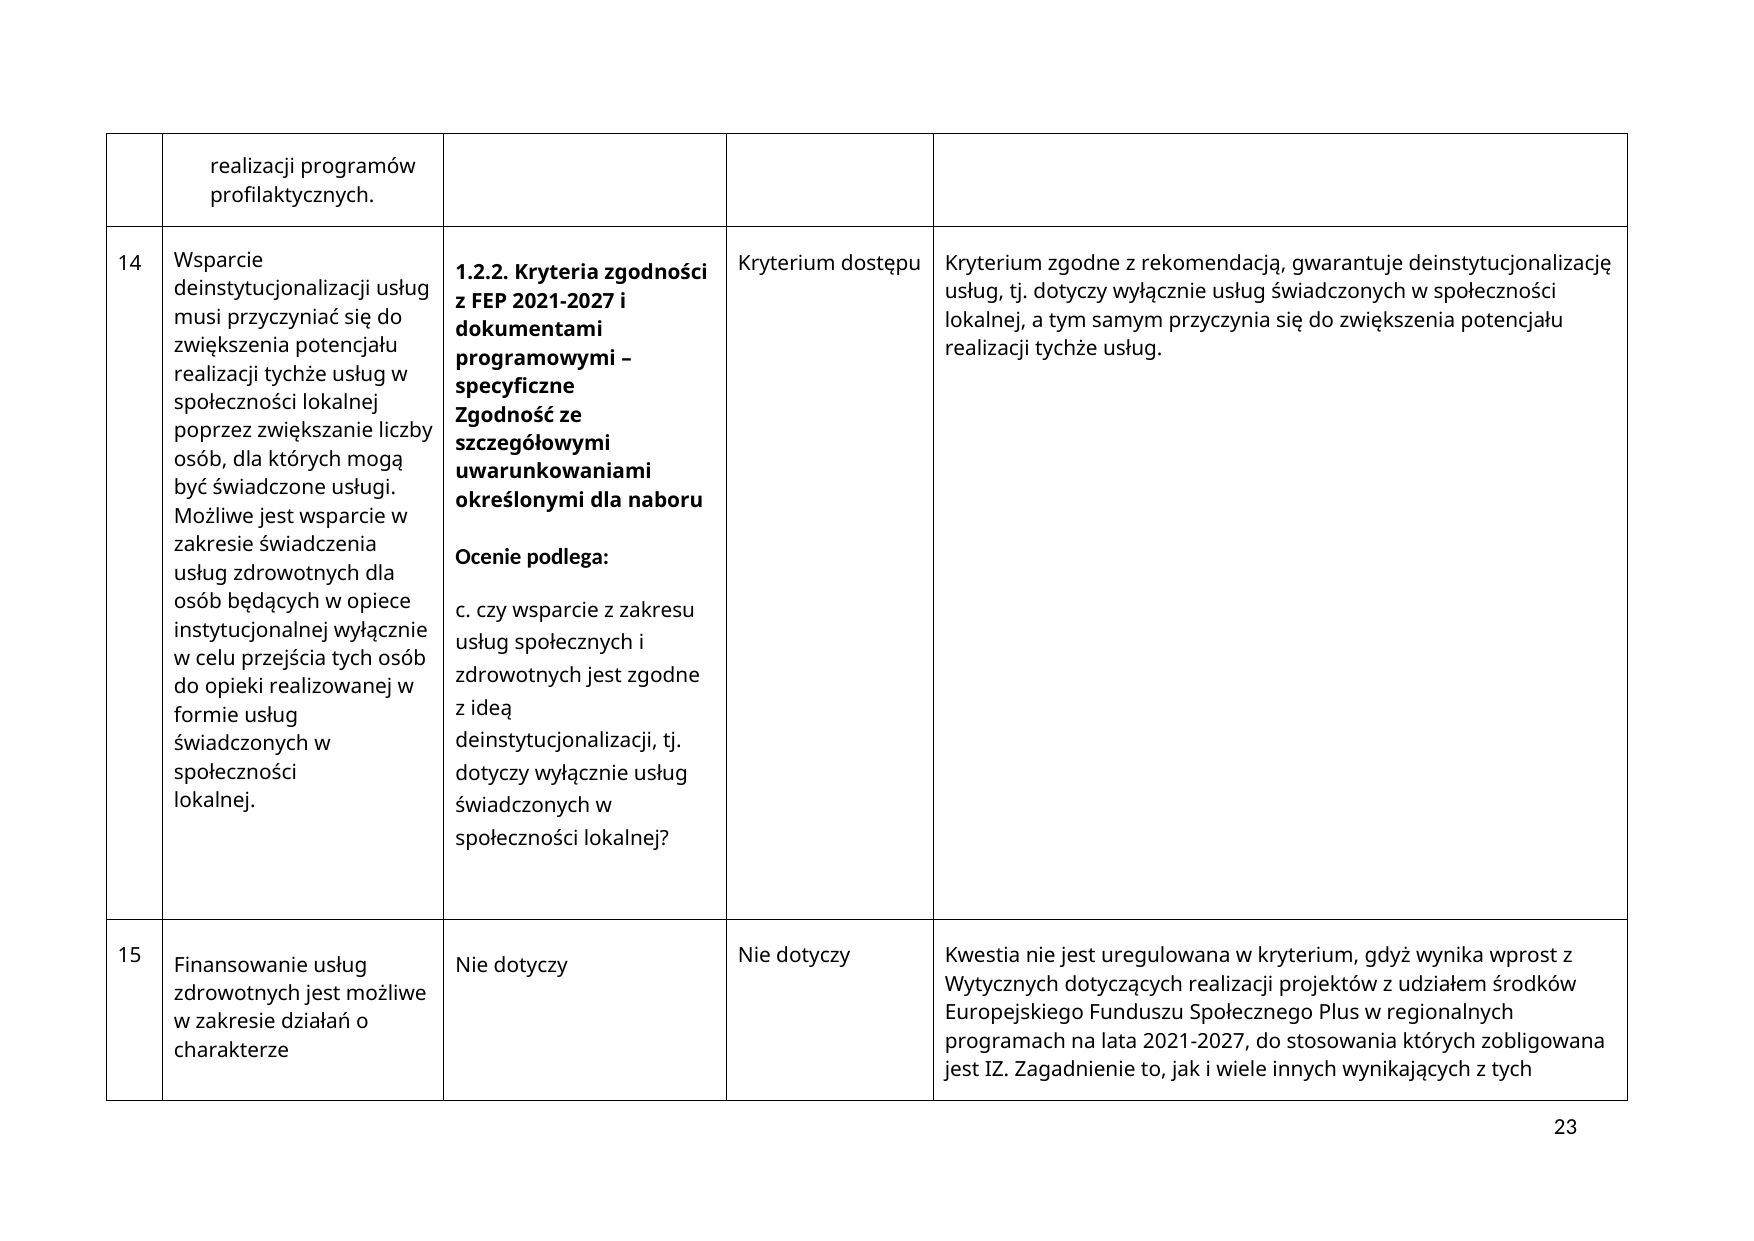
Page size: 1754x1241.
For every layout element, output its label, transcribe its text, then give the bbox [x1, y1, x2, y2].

table_cell Kryterium dostępu [727, 227, 933, 918]
table_cell 15 [107, 920, 162, 1100]
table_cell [934, 920, 1627, 1100]
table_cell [163, 134, 443, 226]
table_cell 14 [107, 227, 162, 918]
table_cell Kryterium zgodne z rekomendacją, gwarantuje deinstytucjonalizację usług, tj. dotyczy wyłącznie usług świadczonych w społeczności lokalnej, a tym samym przyczynia się do zwiększenia potencjału realizacji tychże usług. [934, 227, 1627, 918]
table_cell Nie dotyczy [444, 920, 726, 1100]
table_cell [163, 920, 443, 1100]
table_cell 1.2.2. Kryteria zgodności z FEP 2021-2027 i dokumentami programowymi – specyficzne Zgodność ze szczegółowymi uwarunkowaniami określonymi dla naboru Ocenie podlega: c. czy wsparcie z zakresu usług społecznych i zdrowotnych jest zgodne z ideą deinstytucjonalizacji, tj. dotyczy wyłącznie usług świadczonych w społeczności lokalnej? [444, 227, 726, 918]
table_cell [934, 134, 1627, 226]
table_cell Nie dotyczy [727, 920, 933, 1100]
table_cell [444, 134, 726, 226]
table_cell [727, 134, 933, 226]
table_cell Wsparcie deinstytucjonalizacji usług musi przyczyniać się do zwiększenia potencjału realizacji tychże usług w społeczności lokalnej poprzez zwiększanie liczby osób, dla których mogą być świadczone usługi. Możliwe jest wsparcie w zakresie świadczenia usług zdrowotnych dla osób będących w opiece instytucjonalnej wyłącznie w celu przejścia tych osób do opieki realizowanej w formie usług świadczonych w społeczności lokalnej. [163, 227, 443, 918]
table_cell 13 [107, 134, 162, 226]
